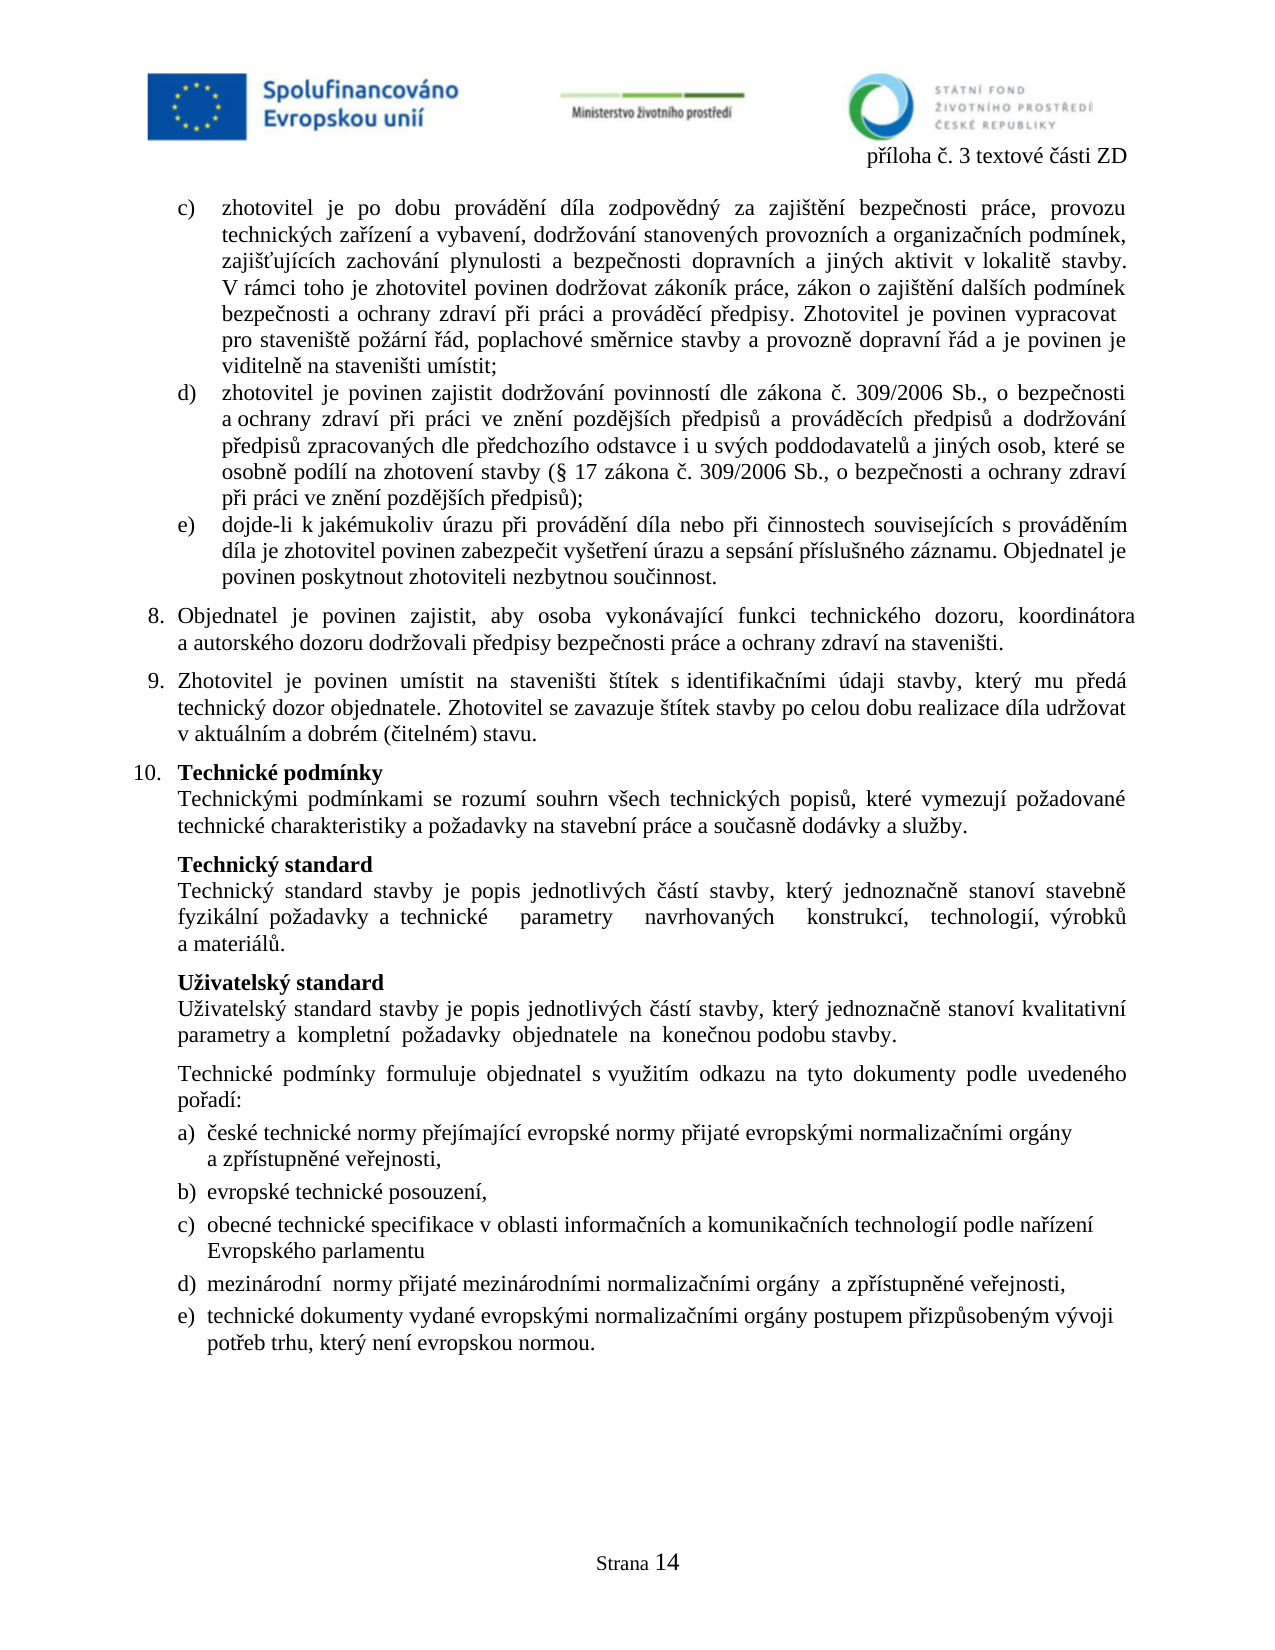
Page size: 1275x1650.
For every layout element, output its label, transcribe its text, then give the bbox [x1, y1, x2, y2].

list obecné technické specifikace v oblasti informačních a komunikačních technologií podle nařízení Evropského parlamentu [177, 1211, 1127, 1263]
list technické dokumenty vydané evropskými normalizačními orgány postupem přizpůsobeným vývoji potřeb trhu, který není evropskou normou. [177, 1302, 1127, 1355]
text Technický standard stavby je popis jednotlivých částí stavby, který jednoznačně stanoví stavebně fyzikální požadavky a technické parametry navrhovaných konstrukcí, technologií, výrobků a materiálů. [177, 877, 1127, 956]
list Technické podmínky [133, 759, 1127, 785]
list zhotovitel je povinen zajistit dodržování povinností dle zákona č. 309/2006 Sb., o bezpečnosti a ochrany zdraví při práci ve znění pozdějších předpisů a prováděcích předpisů a dodržování předpisů zpracovaných dle předchozího odstavce i u svých poddodavatelů a jiných osob, které se osobně podílí na zhotovení stavby (§ 17 zákona č. 309/2006 Sb., o bezpečnosti a ochrany zdraví při práci ve znění pozdějších předpisů); [177, 379, 1127, 511]
text Technickými podmínkami se rozumí souhrn všech technických popisů, které vymezují požadované technické charakteristiky a požadavky na stavební práce a současně dodávky a služby. [177, 785, 1127, 838]
picture [147, 73, 1093, 142]
list Objednatel je povinen zajistit, aby osoba vykonávající funkci technického dozoru, koordinátora a autorského dozoru dodržovali předpisy bezpečnosti práce a ochrany zdraví na staveništi. [148, 602, 1137, 655]
text Technické podmínky formuluje objednatel s využitím odkazu na tyto dokumenty podle uvedeného pořadí: [177, 1060, 1127, 1113]
list zhotovitel je po dobu provádění díla zodpovědný za zajištění bezpečnosti práce, provozu technických zařízení a vybavení, dodržování stanovených provozních a organizačních podmínek, zajišťujících zachování plynulosti a bezpečnosti dopravních a jiných aktivit v lokalitě stavby. V rámci toho je zhotovitel povinen dodržovat zákoník práce, zákon o zajištění dalších podmínek bezpečnosti a ochrany zdraví při práci a prováděcí předpisy. Zhotovitel je povinen vypracovat pro staveniště požární řád, poplachové směrnice stavby a provozně dopravní řád a je povinen je viditelně na staveništi umístit; [177, 194, 1127, 379]
text Technický standard [177, 851, 1127, 877]
text Uživatelský standard [177, 968, 1127, 995]
list Zhotovitel je povinen umístit na staveništi štítek s identifikačními údaji stavby, který mu předá technický dozor objednatele. Zhotovitel se zavazuje štítek stavby po celou dobu realizace díla udržovat v aktuálním a dobrém (čitelném) stavu. [148, 667, 1127, 747]
list evropské technické posouzení, [177, 1178, 1127, 1204]
list české technické normy přejímající evropské normy přijaté evropskými normalizačními orgány a zpřístupněné veřejnosti, [177, 1119, 1127, 1172]
list dojde-li k jakémukoliv úrazu při provádění díla nebo při činnostech souvisejících s prováděním díla je zhotovitel povinen zabezpečit vyšetření úrazu a sepsání příslušného záznamu. Objednatel je povinen poskytnout zhotoviteli nezbytnou součinnost. [177, 511, 1127, 590]
text Uživatelský standard stavby je popis jednotlivých částí stavby, který jednoznačně stanoví kvalitativní parametry a kompletní požadavky objednatele na konečnou podobu stavby. [177, 995, 1127, 1048]
list mezinárodní normy přijaté mezinárodními normalizačními orgány a zpřístupněné veřejnosti, [177, 1269, 1127, 1296]
